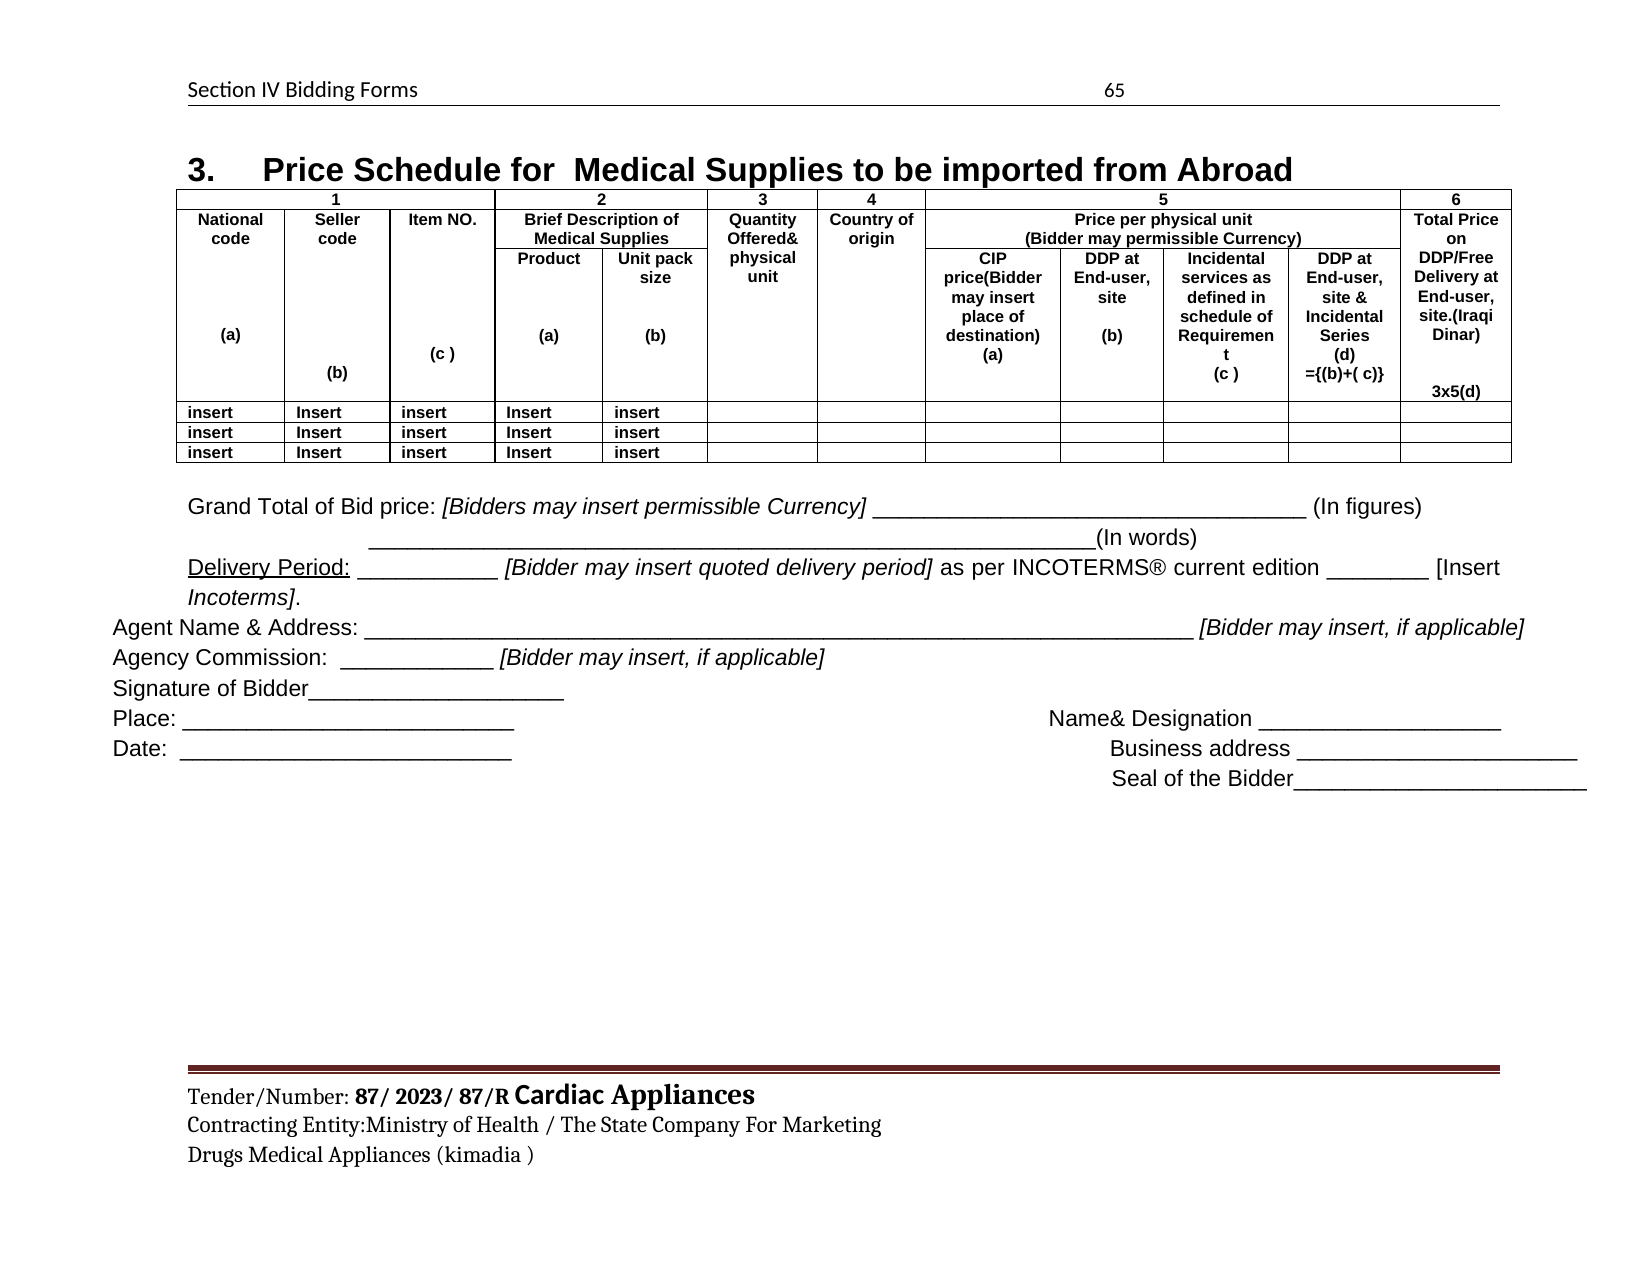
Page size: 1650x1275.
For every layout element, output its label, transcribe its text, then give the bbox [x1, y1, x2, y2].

table_header 4 [818, 190, 925, 209]
table_cell Quantity Offered& physical unit [708, 210, 817, 401]
table_cell insert [177, 423, 284, 442]
table_cell [1401, 402, 1511, 422]
table_cell [1289, 402, 1400, 422]
table_cell DDP at End-user, site (b) [1061, 249, 1163, 401]
table_cell [926, 423, 1060, 442]
table_cell [1289, 443, 1400, 462]
table_cell Insert [496, 402, 602, 422]
table_cell insert [603, 402, 707, 422]
table_cell insert [391, 402, 494, 422]
table_cell [818, 423, 925, 442]
table_cell [708, 443, 817, 462]
table_cell [1164, 443, 1288, 462]
text Place: __________________________ Name& Designation ___________________ [112, 705, 1594, 731]
table_cell Product (a) [496, 249, 602, 401]
table_cell [1061, 443, 1163, 462]
text Signature of Bidder____________________ [112, 674, 1500, 701]
table_cell [1401, 443, 1511, 462]
table_cell insert [177, 443, 284, 462]
table_cell DDP at End-user, site & Incidental Series (d) ={(b)+( c)} [1289, 249, 1400, 401]
text Agent Name & Address: _________________________________________________________________ [Bidder may insert, if applicable] [112, 614, 1594, 640]
table_header 3 [708, 190, 817, 209]
table_cell [926, 443, 1060, 462]
table_cell Insert [496, 423, 602, 442]
table_cell Unit pack size (b) [603, 249, 707, 401]
table_header 5 [926, 190, 1400, 209]
table_cell Brief Description of Medical Supplies [496, 210, 707, 248]
table_cell insert [177, 402, 284, 422]
table_cell [1289, 423, 1400, 442]
table_cell Insert [285, 443, 389, 462]
text Seal of the Bidder_______________________ [112, 765, 1594, 791]
text Grand Total of Bid price: [Bidders may insert permissible Currency] __________________________________ (In figures) [187, 493, 1500, 519]
subtitle 3. Price Schedule for Medical Supplies to be imported from Abroad [187, 150, 1500, 188]
text _________________________________________________________(In words) [187, 523, 1500, 550]
text Date: __________________________ Business address ______________________ [112, 735, 1594, 761]
table_cell CIP price(Bidder may insert place of destination) (a) [926, 249, 1060, 401]
table_cell Country of origin [818, 210, 925, 401]
table_cell [708, 423, 817, 442]
table_cell [1401, 423, 1511, 442]
text Delivery Period: ___________ [Bidder may insert quoted delivery period] as per INCOTERMS® current edition ________ [Insert Incoterms]. [187, 554, 1500, 610]
table_cell [926, 402, 1060, 422]
table_cell [1061, 402, 1163, 422]
table_cell insert [391, 423, 494, 442]
table_header 2 [496, 190, 707, 209]
table_cell Incidental services as defined in schedule of Requirement (c ) [1164, 249, 1288, 401]
table_cell [1164, 423, 1288, 442]
table_cell Insert [285, 402, 389, 422]
table_cell [818, 443, 925, 462]
table_cell insert [603, 423, 707, 442]
table_cell insert [603, 443, 707, 462]
table_cell Insert [496, 443, 602, 462]
table_cell [1164, 402, 1288, 422]
table_cell [1061, 423, 1163, 442]
table_cell Seller code (b) [285, 210, 389, 401]
table_cell Price per physical unit (Bidder may permissible Currency) [926, 210, 1400, 248]
table_cell National code (a) [177, 210, 284, 401]
table_cell [708, 402, 817, 422]
table_cell Item NO. (c ) [391, 210, 494, 401]
table_cell [818, 402, 925, 422]
text Agency Commission: ____________ [Bidder may insert, if applicable] [112, 644, 1594, 671]
table_cell Insert [285, 423, 389, 442]
table_cell Total Price on DDP/Free Delivery at End-user, site.(Iraqi Dinar) 3x5(d) [1401, 210, 1511, 401]
table_cell insert [391, 443, 494, 462]
table_header 1 [177, 190, 494, 209]
table_header 6 [1401, 190, 1511, 209]
